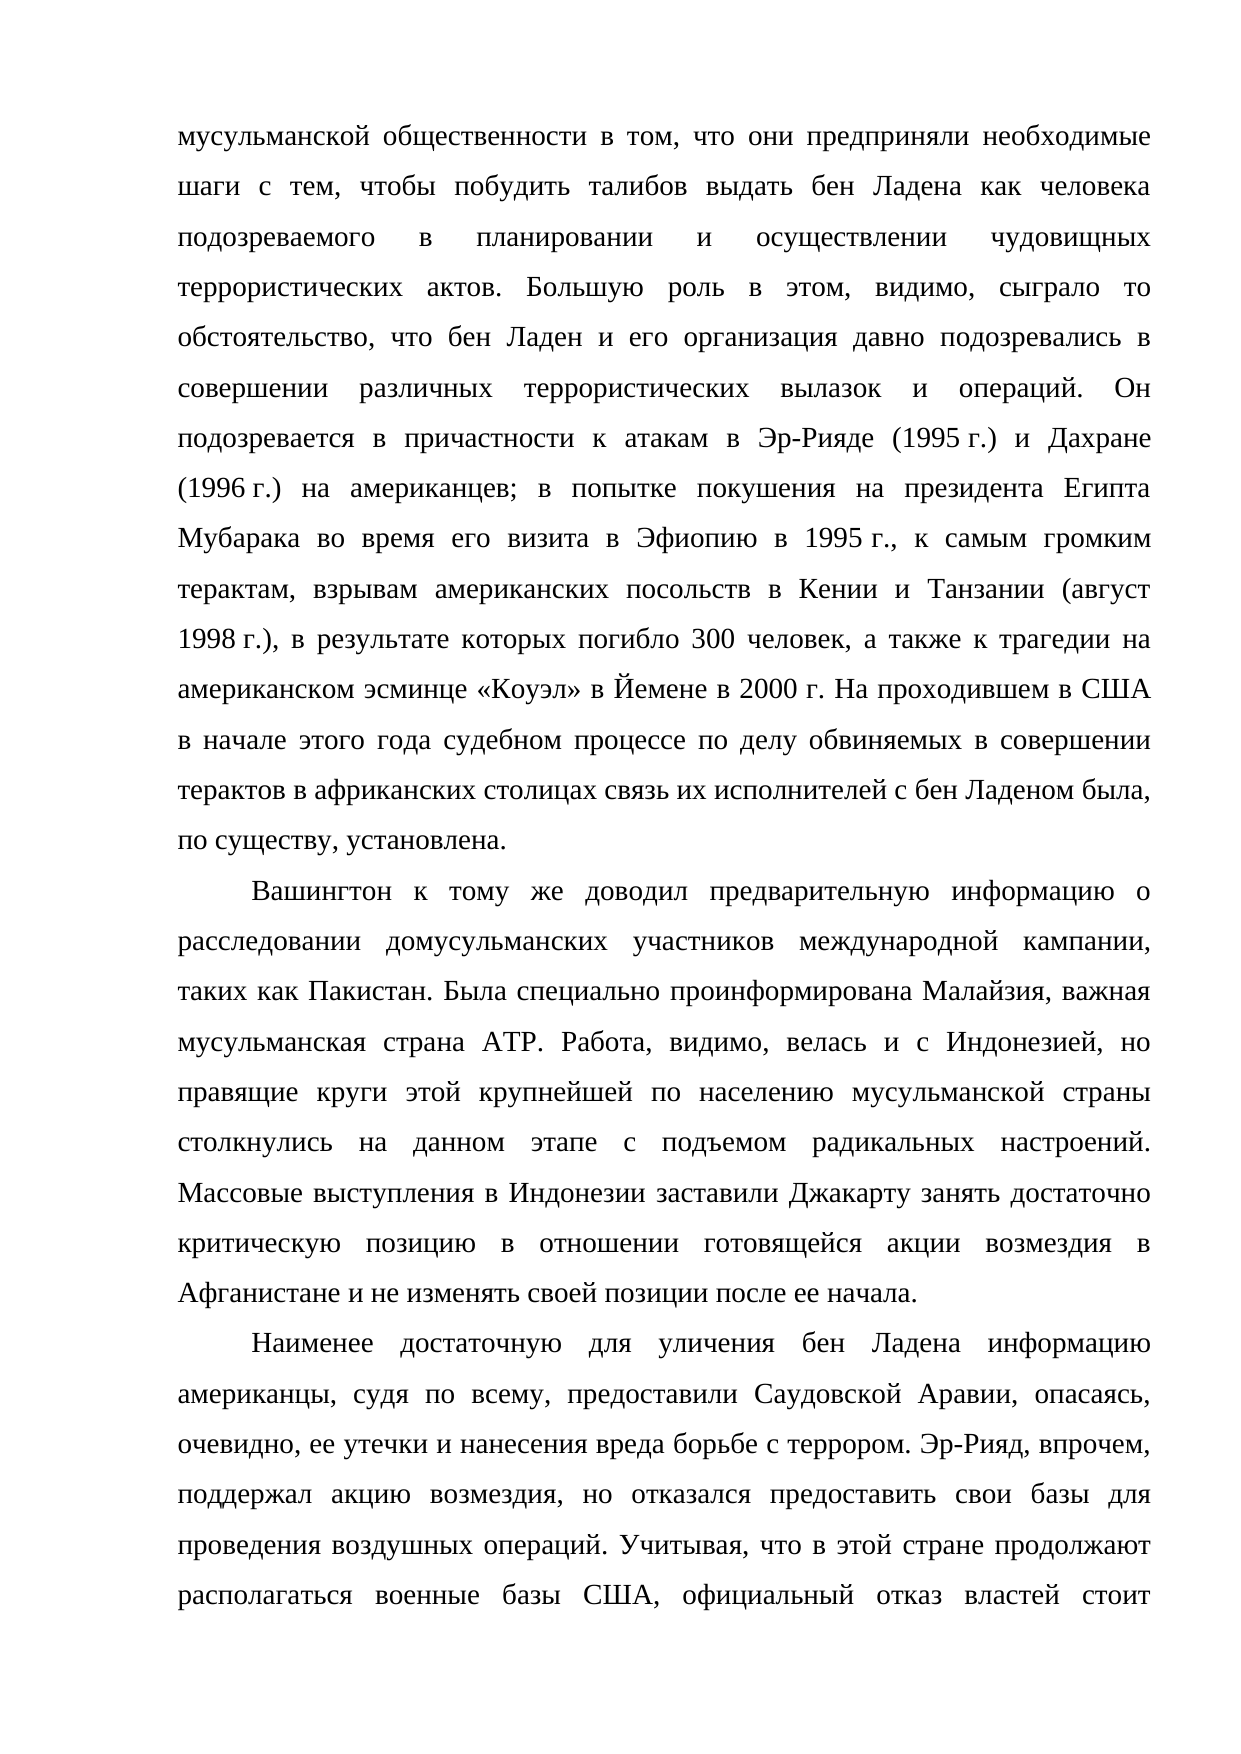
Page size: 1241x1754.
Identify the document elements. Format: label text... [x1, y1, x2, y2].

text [177, 118, 1152, 856]
text Вашингтон к тому же доводил предварительную информацию о расследовании домусульманских участников международной кампании, таких как Пакистан. Была специально проинформирована Малайзия, важная мусульманская страна АТР. Работа, видимо, велась и с Индонезией, но правящие круги этой крупнейшей по населению мусульманской страны столкнулись на данном этапе с подъемом радикальных настроений. Массовые выступления в Индонезии заставили Джакарту занять достаточно критическую позицию в отношении готовящейся акции возмездия в Афганистане и не изменять своей позиции после ее начала. [177, 873, 1152, 1309]
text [177, 1326, 1152, 1611]
